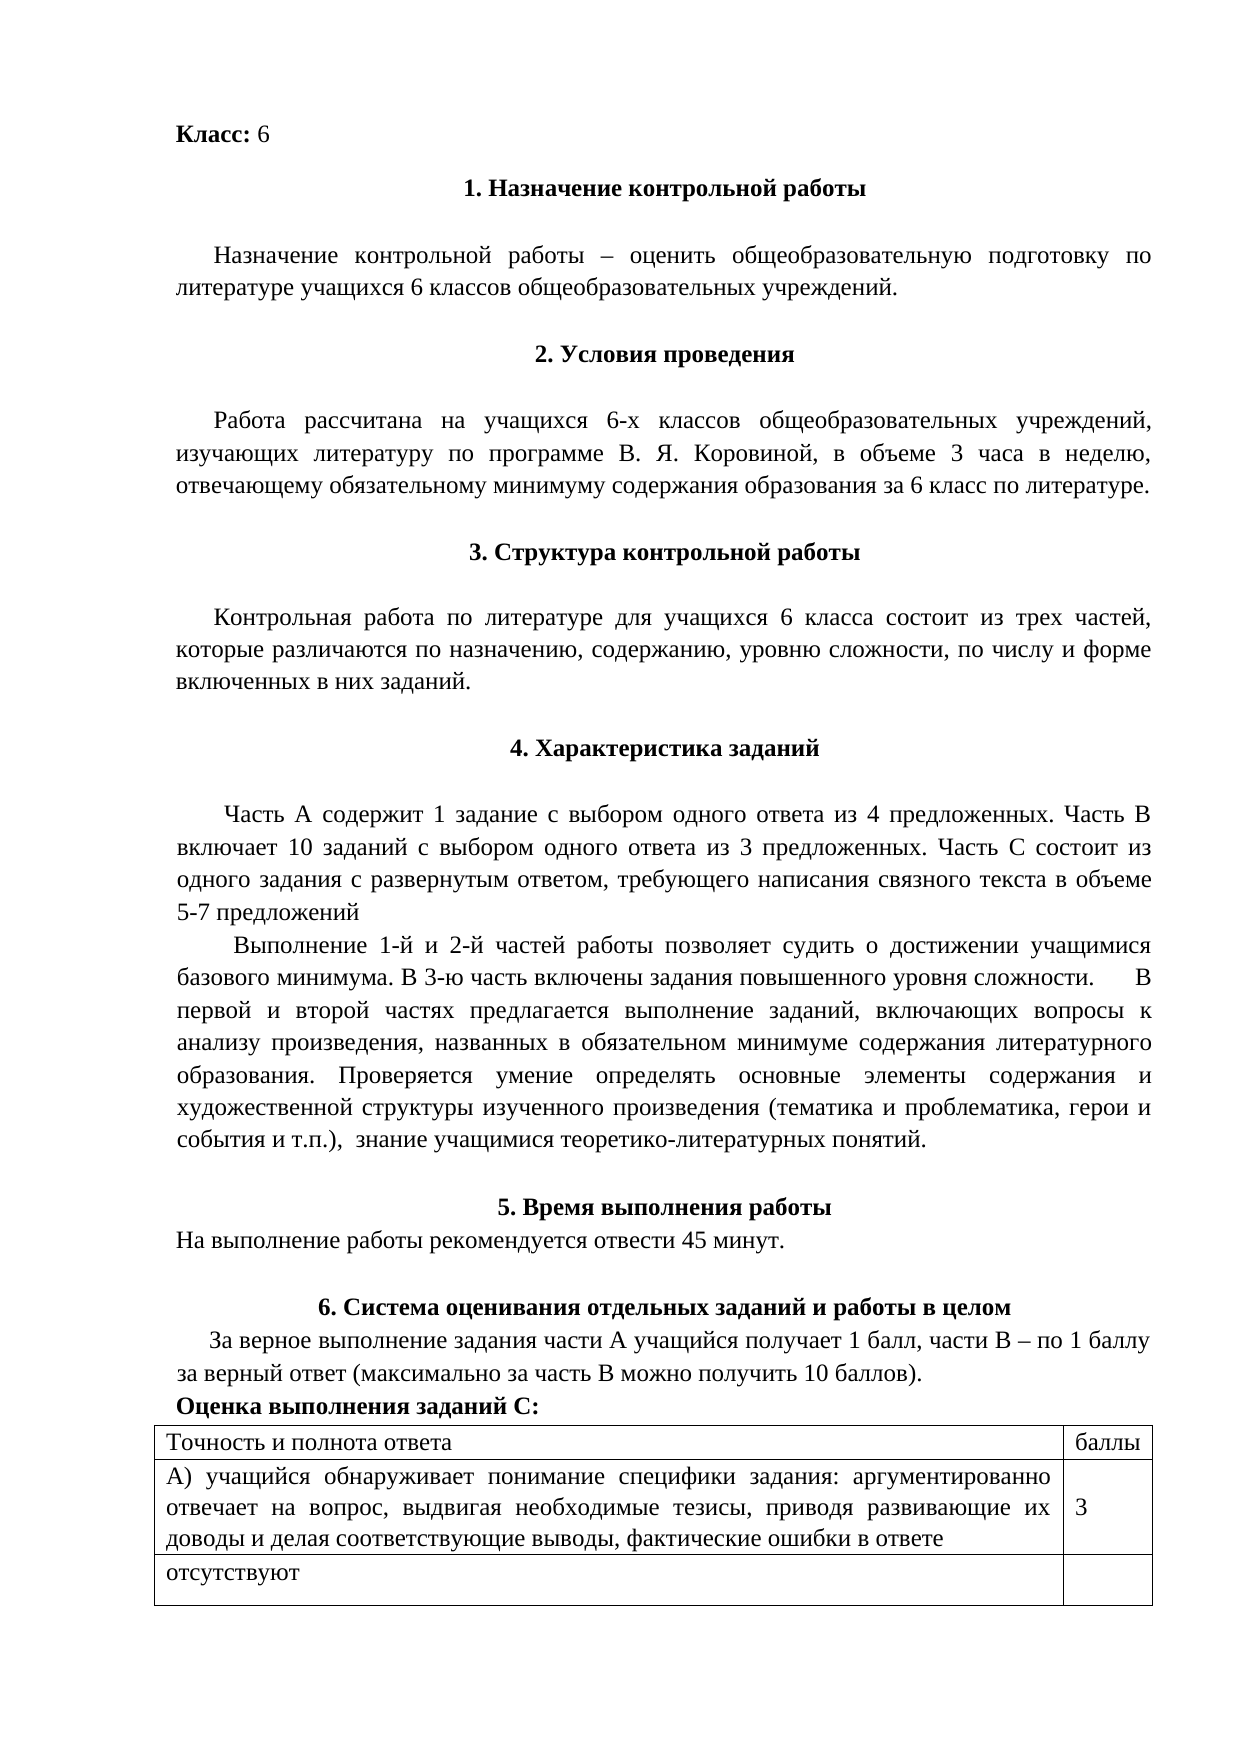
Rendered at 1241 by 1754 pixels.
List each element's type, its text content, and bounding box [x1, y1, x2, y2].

list Структура контрольной работы [245, 537, 1084, 566]
text За верное выполнение задания части А учащийся получает 1 балл, части В – по 1 баллу за верный ответ (максимально за часть В можно получить 10 баллов). [176, 1326, 1153, 1387]
list Характеристика заданий [245, 733, 1084, 762]
text Часть А содержит 1 задание с выбором одного ответа из 4 предложенных. Часть В включает 10 заданий с выбором одного ответа из 3 предложенных. Часть С состоит из одного задания с развернутым ответом, требующего написания связного текста в объеме 5-7 предложений [176, 799, 1153, 925]
table_header баллы [1064, 1426, 1152, 1458]
table_header Точность и полнота ответа [155, 1426, 1063, 1458]
list Система оценивания отдельных заданий и работы в целом [245, 1292, 1084, 1321]
text На выполнение работы рекомендуется отвести 45 минут. [176, 1225, 1153, 1254]
list Время выполнения работы [245, 1192, 1084, 1221]
text Выполнение 1-й и 2-й частей работы позволяет судить о достижении учащимися базового минимума. В 3-ю часть включены задания повышенного уровня сложности. В первой и второй частях предлагается выполнение заданий, включающих вопросы к анализу произведения, названных в обязательном минимуме содержания литературного образования. Проверяется умение определять основные элементы содержания и художественной структуры изученного произведения (тематика и проблематика, герои и события и т.п.), знание учащимися теоретико-литературных понятий. [176, 930, 1153, 1153]
text Назначение контрольной работы – оценить общеобразовательную подготовку по литературе учащихся 6 классов общеобразовательных учреждений. [176, 240, 1153, 301]
table_cell А) учащийся обнаруживает понимание специфики задания: аргументированно отвечает на вопрос, выдвигая необходимые тезисы, приводя развивающие их доводы и делая соответствующие выводы, фактические ошибки в ответе [155, 1460, 1063, 1554]
text Оценка выполнения заданий С: [176, 1391, 1158, 1420]
table_cell отсутствуют [155, 1555, 1063, 1605]
text Контрольная работа по литературе для учащихся 6 класса состоит из трех частей, которые различаются по назначению, содержанию, уровню сложности, по числу и форме включенных в них заданий. [176, 602, 1153, 695]
table_cell [1064, 1555, 1152, 1605]
table_cell 3 [1064, 1460, 1152, 1554]
list Условия проведения [245, 339, 1084, 368]
text Работа рассчитана на учащихся 6-х классов общеобразовательных учреждений, изучающих литературу по программе В. Я. Коровиной, в объеме 3 часа в неделю, отвечающему обязательному минимуму содержания образования за 6 класс по литературе. [176, 406, 1153, 499]
list Назначение контрольной работы [245, 173, 1084, 202]
text Класс: 6 [176, 119, 1158, 148]
